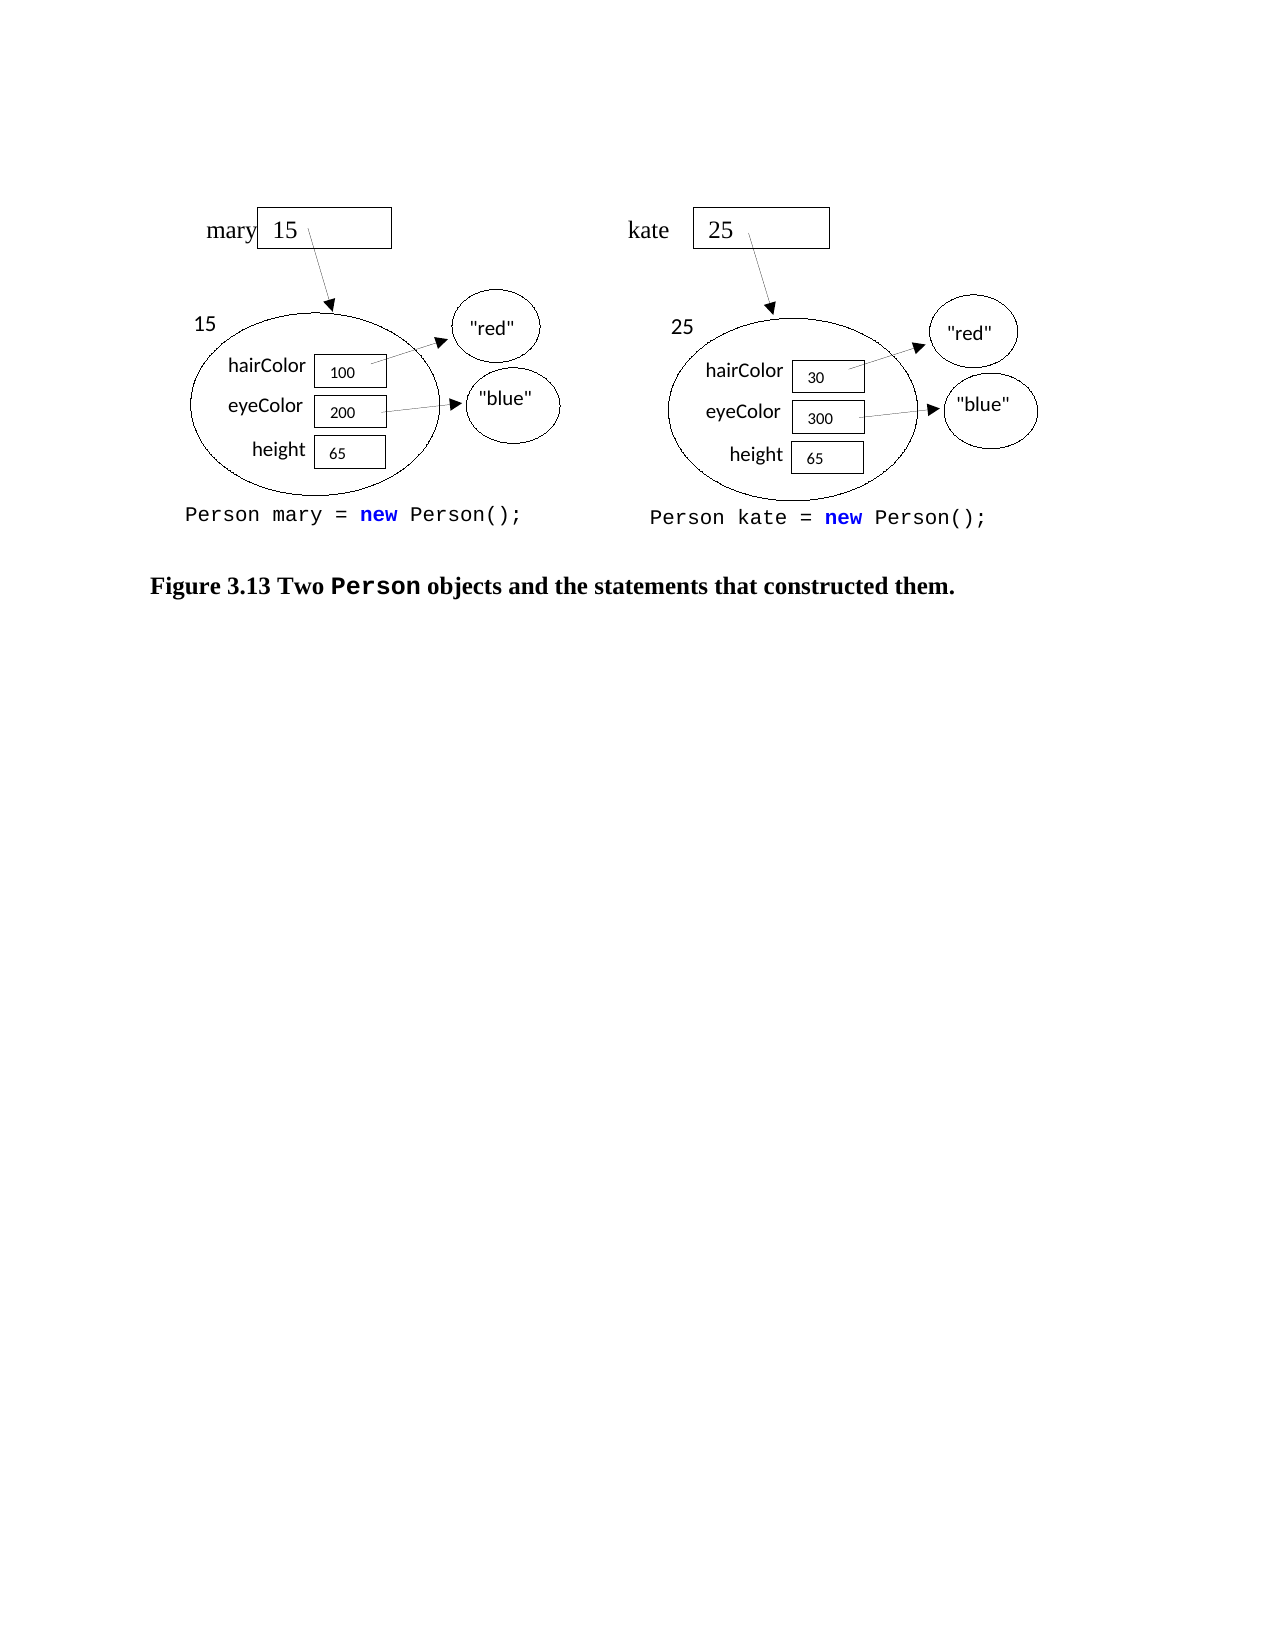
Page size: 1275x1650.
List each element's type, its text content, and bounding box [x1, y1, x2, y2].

list Figure 3.13 Two Person objects and the statements that constructed them. [150, 571, 1125, 602]
